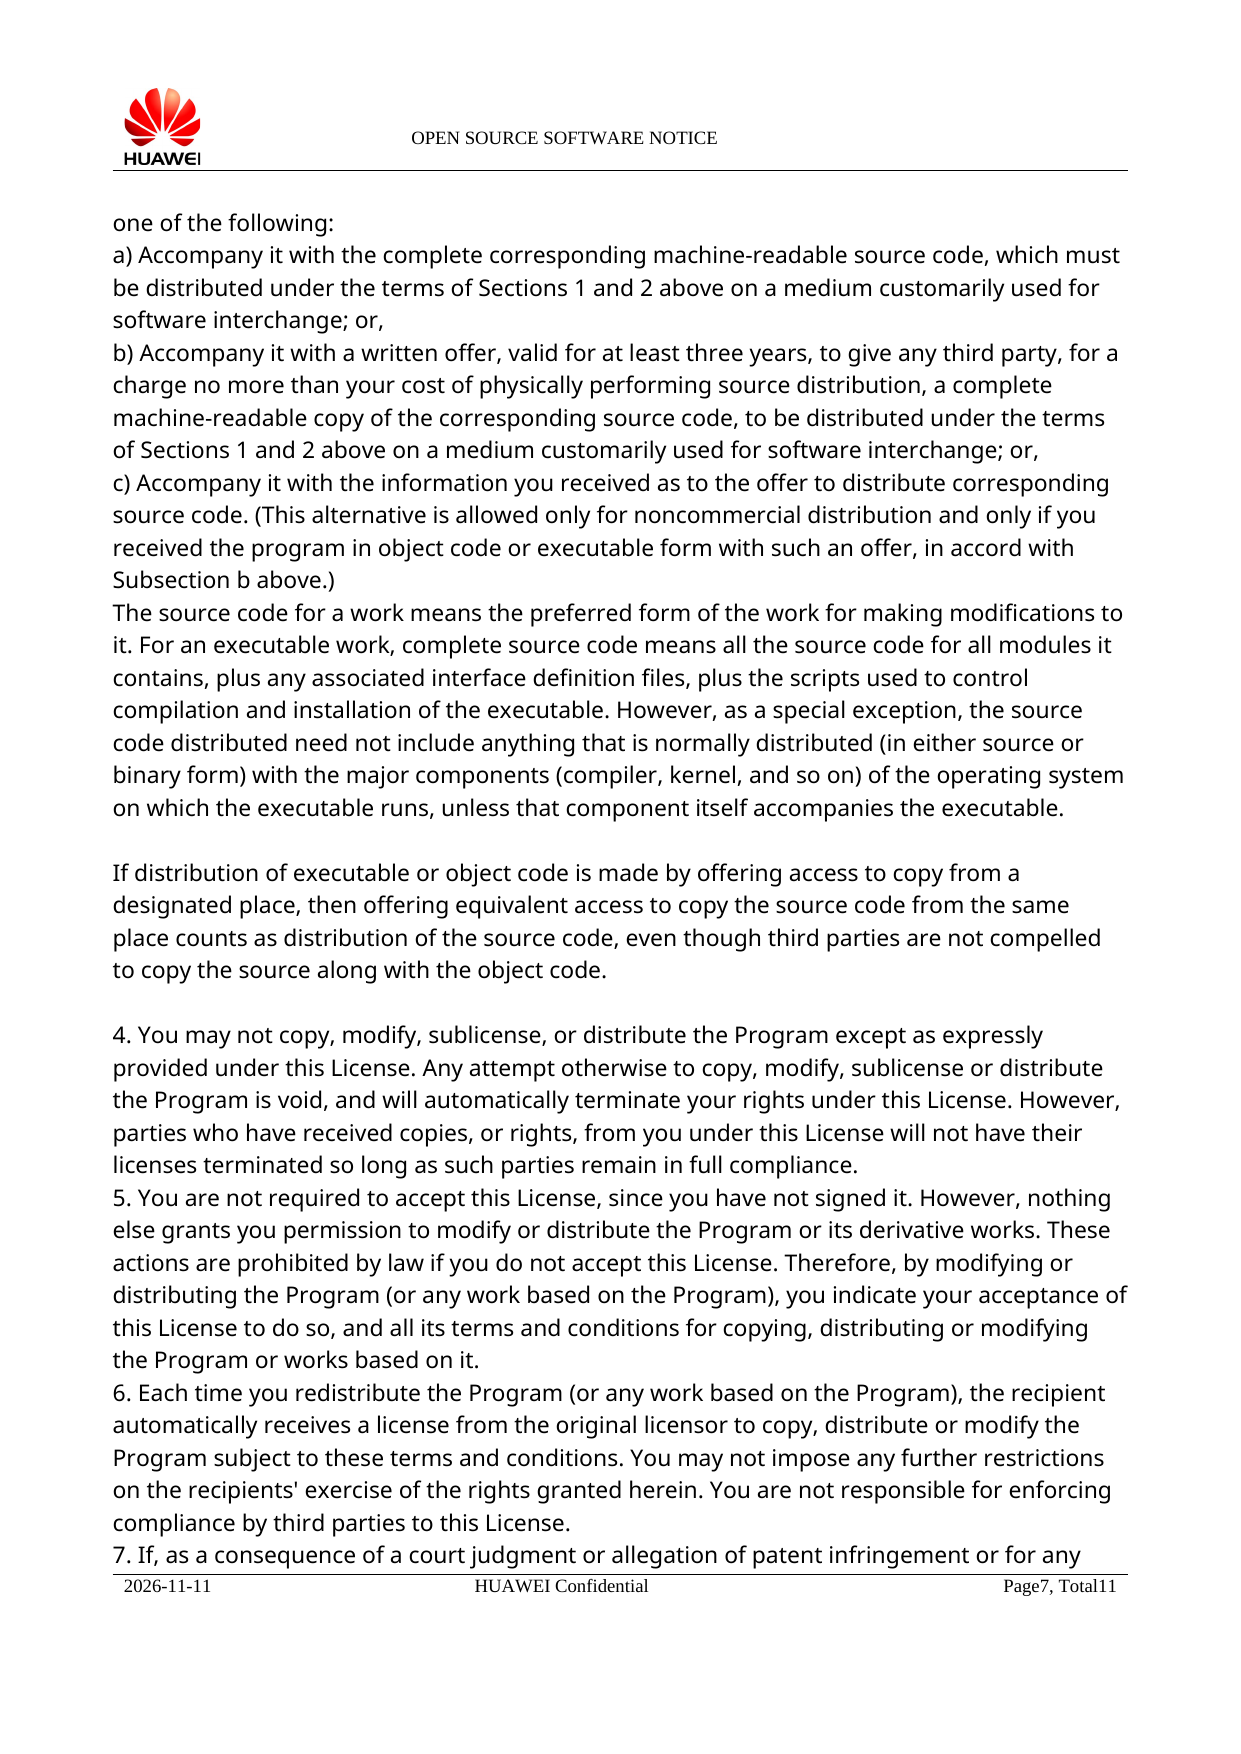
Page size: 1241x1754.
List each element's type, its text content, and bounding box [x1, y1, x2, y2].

text 6. Each time you redistribute the Program (or any work based on the Program), the recipient automatically receives a license from the original licensor to copy, distribute or modify the Program subject to these terms and conditions. You may not impose any further restrictions on the recipients' exercise of the rights granted herein. You are not responsible for enforcing compliance by third parties to this License. [112, 1376, 1128, 1539]
text The source code for a work means the preferred form of the work for making modifications to it. For an executable work, complete source code means all the source code for all modules it contains, plus any associated interface definition files, plus the scripts used to control compilation and installation of the executable. However, as a special exception, the source code distributed need not include anything that is normally distributed (in either source or binary form) with the major components (compiler, kernel, and so on) of the operating system on which the executable runs, unless that component itself accompanies the executable. [112, 596, 1128, 824]
text 4. You may not copy, modify, sublicense, or distribute the Program except as expressly provided under this License. Any attempt otherwise to copy, modify, sublicense or distribute the Program is void, and will automatically terminate your rights under this License. However, parties who have received copies, or rights, from you under this License will not have their licenses terminated so long as such parties remain in full compliance. [112, 1019, 1128, 1181]
text a) Accompany it with the complete corresponding machine-readable source code, which must be distributed under the terms of Sections 1 and 2 above on a medium customarily used for software interchange; or, [112, 239, 1128, 336]
text 5. You are not required to accept this License, since you have not signed it. However, nothing else grants you permission to modify or distribute the Program or its derivative works. These actions are prohibited by law if you do not accept this License. Therefore, by modifying or distributing the Program (or any work based on the Program), you indicate your acceptance of this License to do so, and all its terms and conditions for copying, distributing or modifying the Program or works based on it. [112, 1181, 1128, 1376]
text If distribution of executable or object code is made by offering access to copy from a designated place, then offering equivalent access to copy the source code from the same place counts as distribution of the source code, even though third parties are not compelled to copy the source along with the object code. [112, 856, 1128, 986]
picture [124, 88, 201, 165]
text b) Accompany it with a written offer, valid for at least three years, to give any third party, for a charge no more than your cost of physically performing source distribution, a complete machine-readable copy of the corresponding source code, to be distributed under the terms of Sections 1 and 2 above on a medium customarily used for software interchange; or, [112, 336, 1128, 466]
text c) Accompany it with the information you received as to the offer to distribute corresponding source code. (This alternative is allowed only for noncommercial distribution and only if you received the program in object code or executable form with such an offer, in accord with Subsection b above.) [112, 466, 1128, 596]
